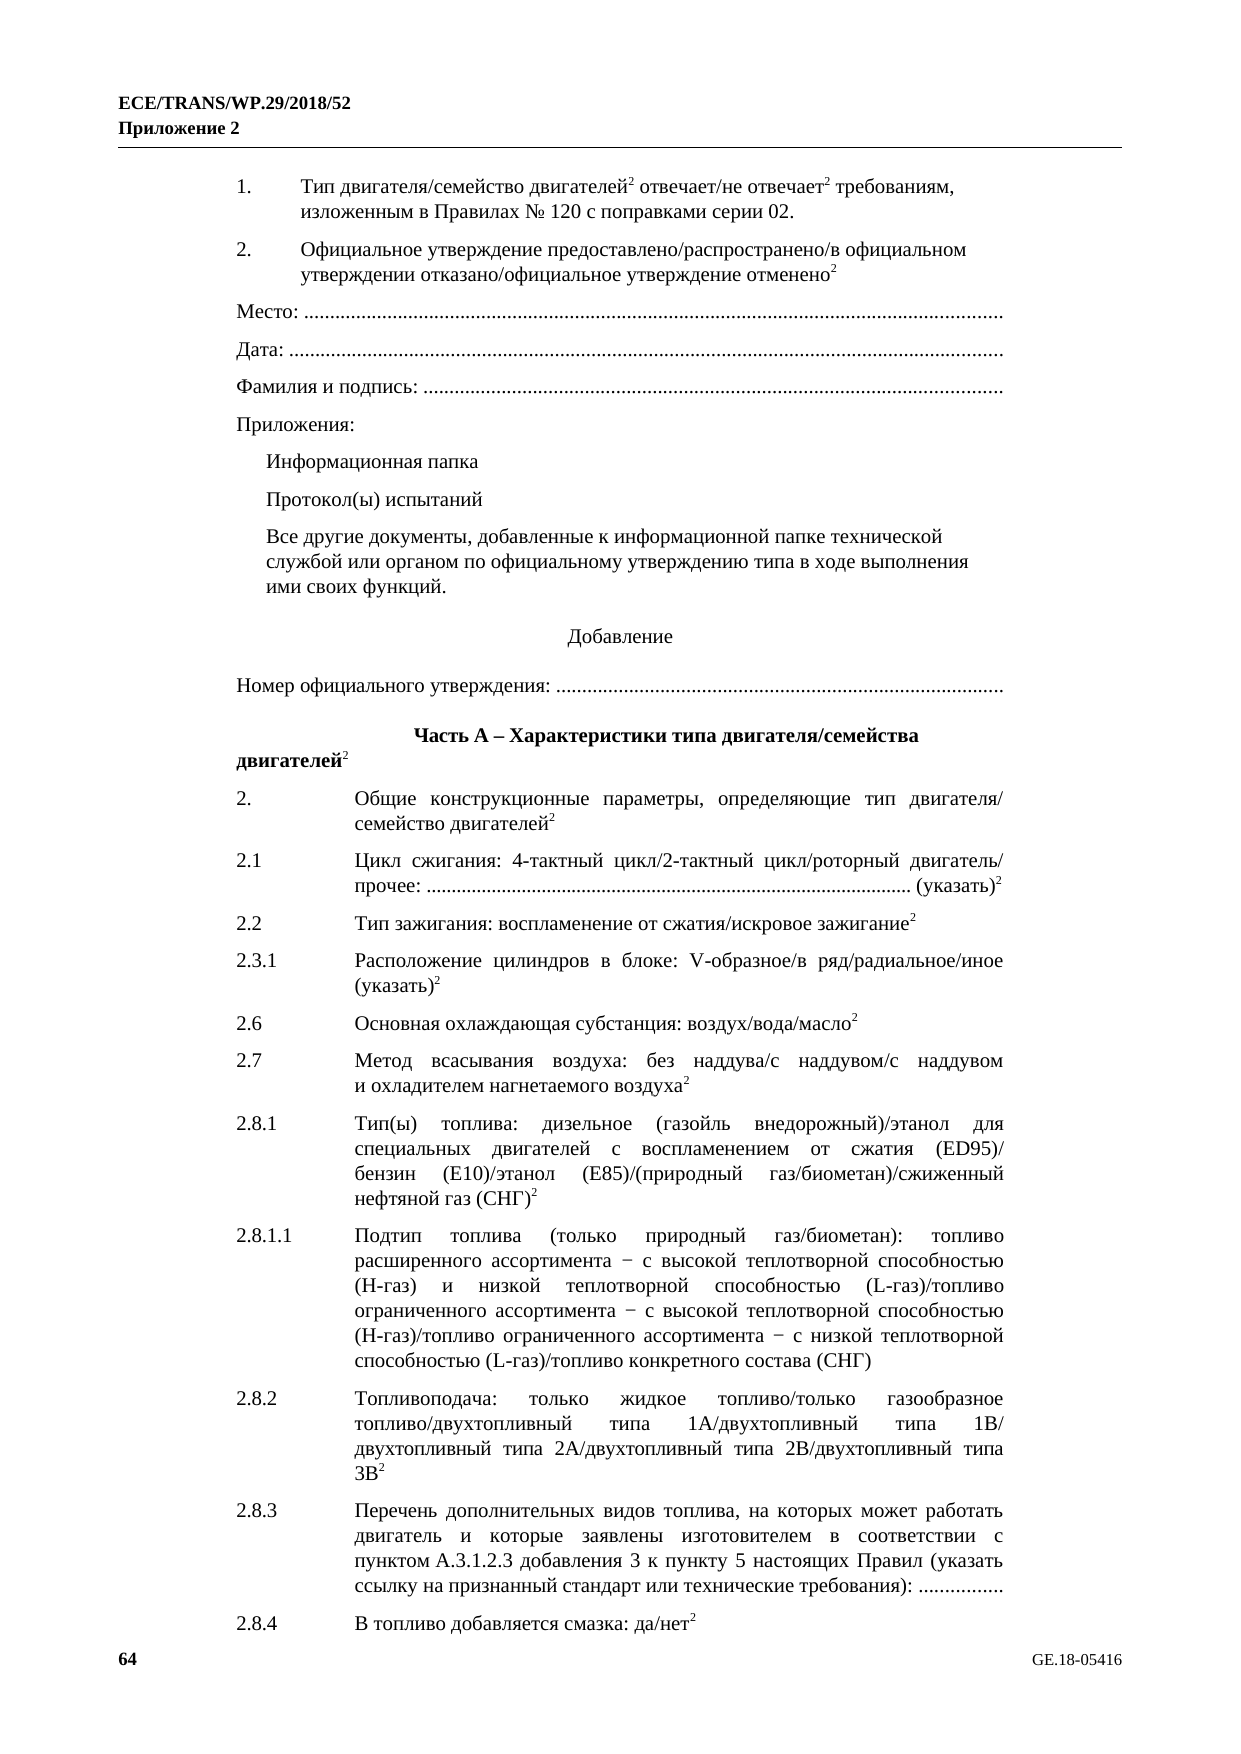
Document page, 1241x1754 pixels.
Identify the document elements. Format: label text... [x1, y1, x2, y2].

text 2.7 Метод всасывания воздуха: без наддува/с наддувом/с наддувом и охладителем нагнетаемого воздуха2 [236, 1047, 1004, 1097]
text 2.3.1 Расположение цилиндров в блоке: V-образное/в ряд/радиальное/иное (указать)2 [236, 947, 1004, 997]
text 2.6 Основная охлаждающая субстанция: воздух/вода/масло2 [236, 1009, 1004, 1034]
text 2.8.2 Топливоподача: только жидкое топливо/только газообразное топливо/двухтопливный типа 1A/двухтопливный типа 1B/ двухтопливный типа 2A/двухтопливный типа 2B/двухтопливный типа 3B2 [236, 1384, 1004, 1484]
text Добавление [236, 623, 1004, 648]
text Информационная папка [266, 448, 1004, 473]
text 2. Общие конструкционные параметры, определяющие тип двигателя/ семейство двигателей2 [236, 784, 1004, 834]
text 2.1 Цикл сжигания: 4-тактный цикл/2-тактный цикл/роторный двигатель/ прочее: ................................................................................................. (указать)2 [236, 847, 1004, 897]
text Фамилия и подпись: [236, 373, 1004, 398]
text Дата: [236, 336, 1004, 361]
text Приложения: [236, 411, 1004, 436]
text Часть A – Характеристики типа двигателя/семейства двигателей2 [236, 722, 1004, 772]
text 2.8.4 В топливо добавляется смазка: да/нет2 [236, 1609, 1004, 1634]
text Протокол(ы) испытаний [266, 486, 1004, 511]
text Все другие документы, добавленные к информационной папке технической службой или органом по официальному утверждению типа в ходе выполнения ими своих функций. [266, 523, 1004, 598]
text 2.8.1 Тип(ы) топлива: дизельное (газойль внедорожный)/этанол для специальных двигателей с воспламенением от сжатия (ED95)/ бензин (E10)/этанол (E85)/(природный газ/биометан)/сжиженный нефтяной газ (СНГ)2 [236, 1109, 1004, 1209]
text Номер официального утверждения: [236, 673, 1004, 697]
text 2.8.3 Перечень дополнительных видов топлива, на которых может работать двигатель и которые заявлены изготовителем в соответствии с пунктом A.3.1.2.3 добавления 3 к пункту 5 настоящих Правил (указать ссылку на признанный стандарт или технические требования): [236, 1497, 1004, 1597]
text Место: [236, 298, 1004, 323]
text 1. Тип двигателя/семейство двигателей2 отвечает/не отвечает2 требованиям, изложенным в Правилах № 120 с поправками серии 02. [236, 173, 1004, 223]
text 2. Официальное утверждение предоставлено/распространено/в официальном утверждении отказано/официальное утверждение отменено2 [236, 236, 1004, 286]
text 2.2 Тип зажигания: воспламенение от сжатия/искровое зажигание2 [236, 909, 1004, 934]
text 2.8.1.1 Подтип топлива (только природный газ/биометан): топливо расширенного ассортимента − с высокой теплотворной способностью (H-газ) и низкой теплотворной способностью (L-газ)/топливо ограниченного ассортимента − с высокой теплотворной способностью (H-газ)/топливо ограниченного ассортимента − с низкой теплотворной способностью (L-газ)/топливо конкретного состава (СНГ) [236, 1222, 1004, 1372]
